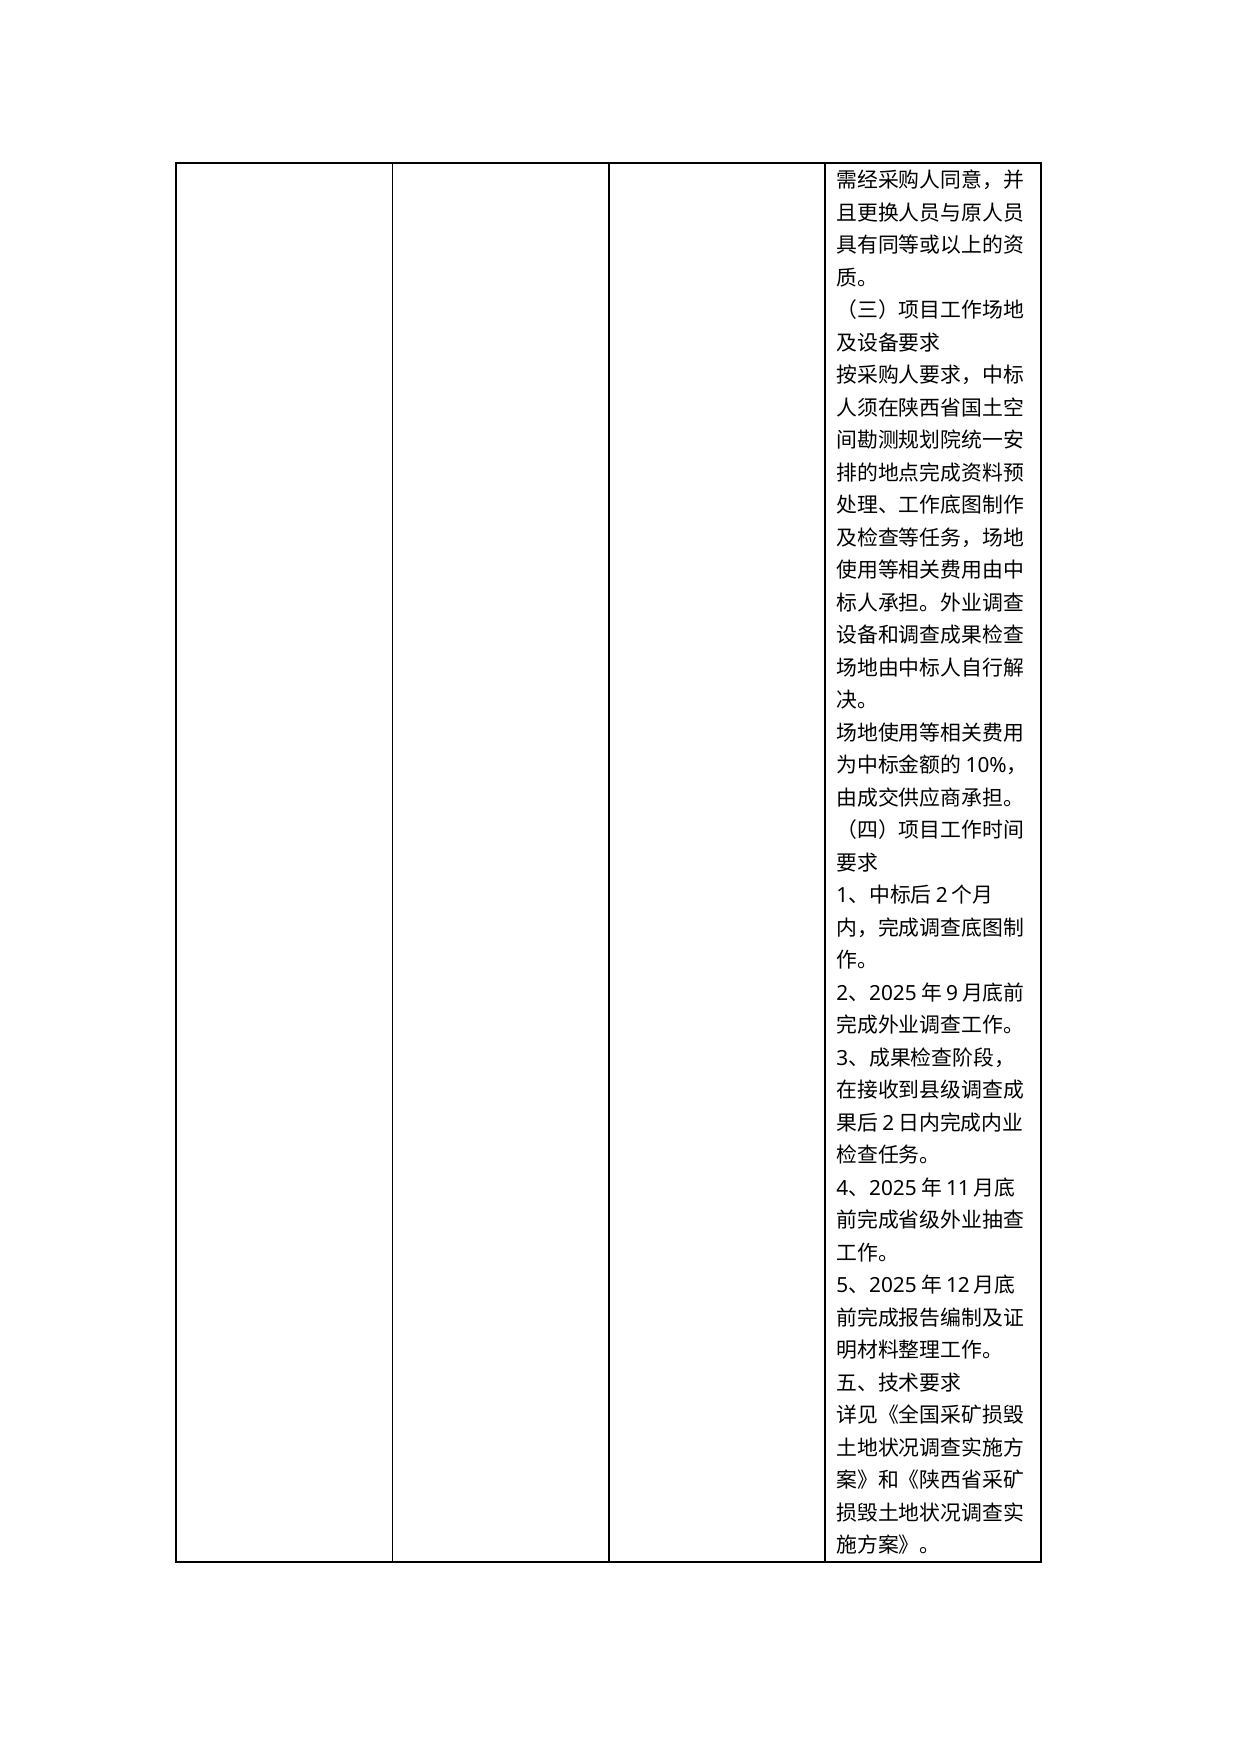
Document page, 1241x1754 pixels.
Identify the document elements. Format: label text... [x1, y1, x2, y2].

table_cell 1 [393, 164, 608, 1561]
table_cell [177, 164, 392, 1561]
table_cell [826, 164, 1040, 1561]
table_cell [610, 164, 824, 1561]
